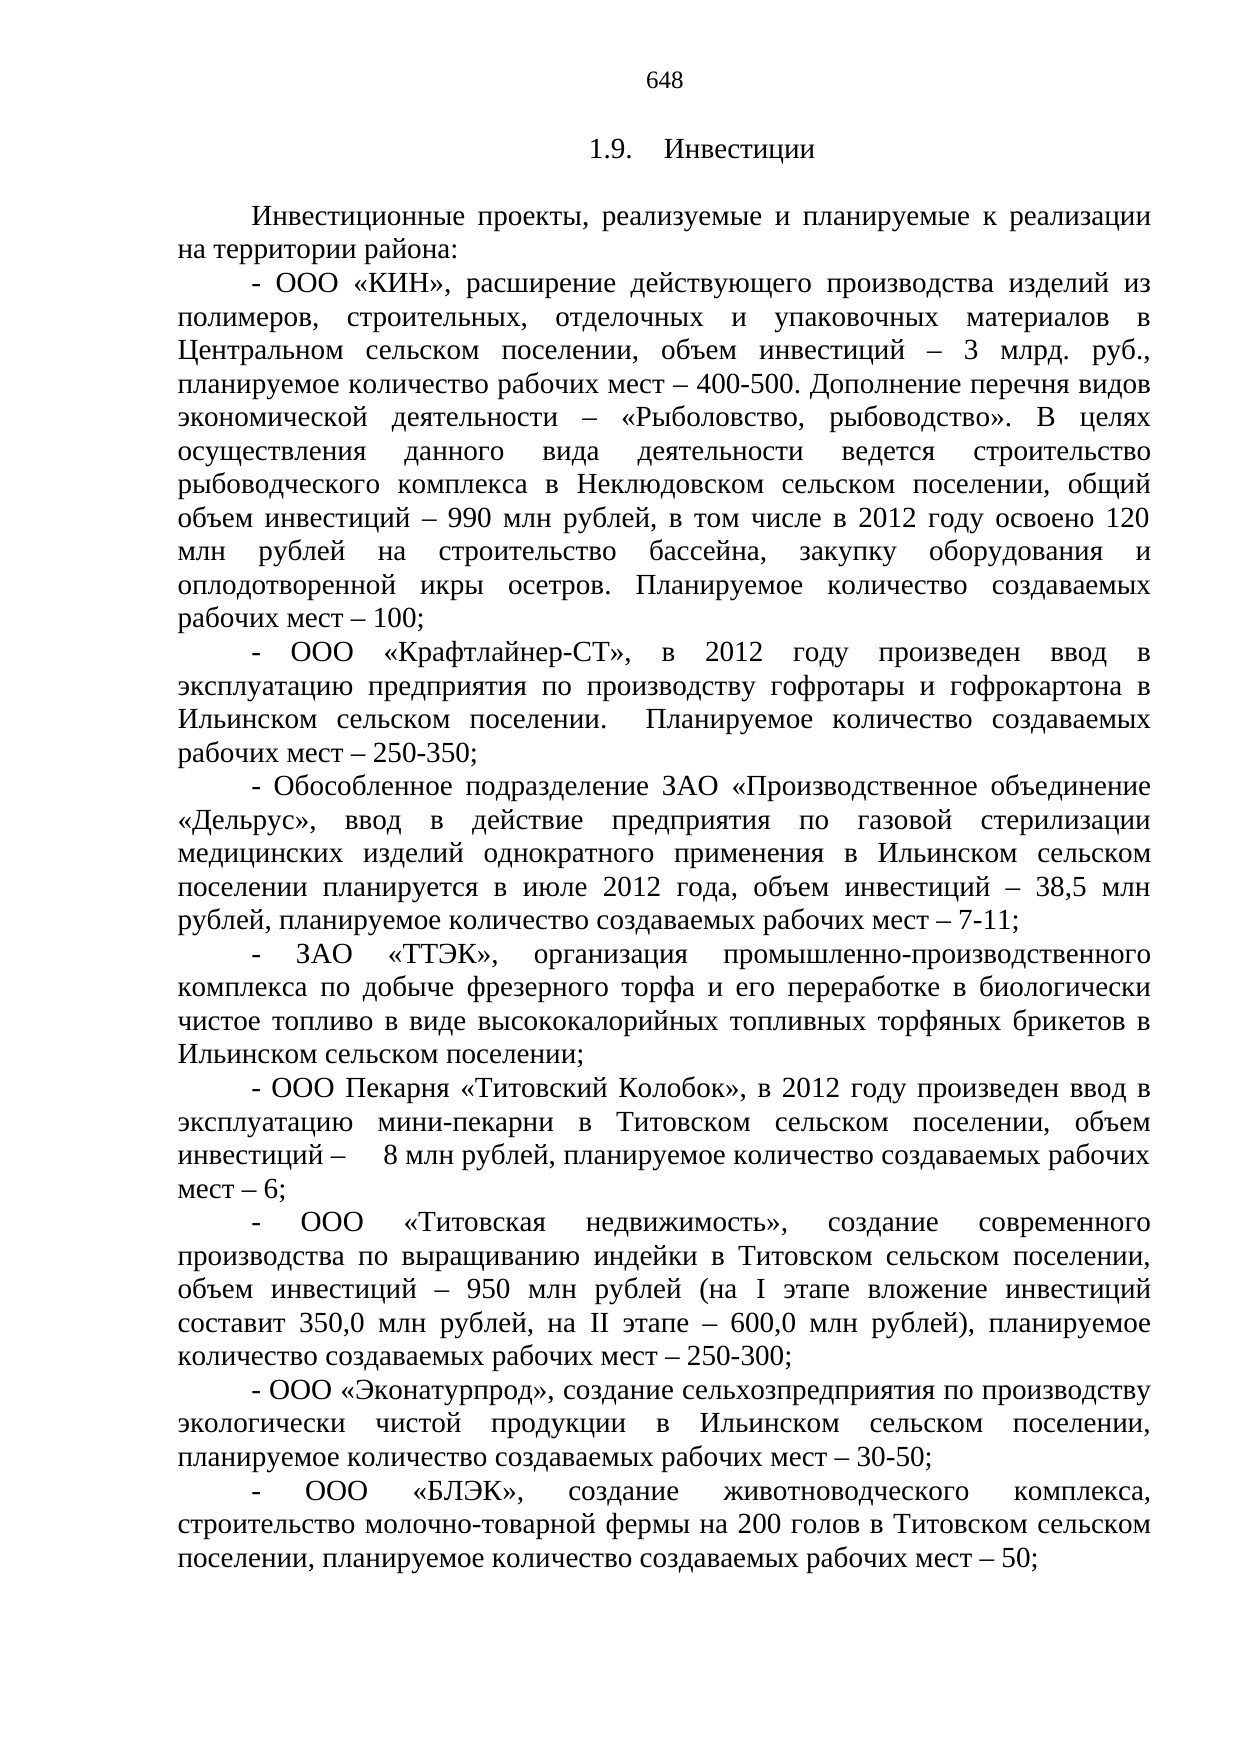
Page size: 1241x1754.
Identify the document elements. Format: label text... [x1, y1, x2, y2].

text - ООО «Эконатурпрод», создание сельхозпредприятия по производству экологически чистой продукции в Ильинском сельском поселении, планируемое количество создаваемых рабочих мест – 30-50; [177, 1372, 1152, 1473]
text - ООО «Крафтлайнер-СТ», в 2012 году произведен ввод в эксплуатацию предприятия по производству гофротары и гофрокартона в Ильинском сельском поселении. Планируемое количество создаваемых рабочих мест – 250-350; [177, 634, 1152, 768]
list Инвестиции [252, 131, 1152, 164]
text - ООО «Титовская недвижимость», создание современного производства по выращиванию индейки в Титовском сельском поселении, объем инвестиций – 950 млн рублей (на I этапе вложение инвестиций составит 350,0 млн рублей, на II этапе – 600,0 млн рублей), планируемое количество создаваемых рабочих мест – 250-300; [177, 1204, 1152, 1372]
text - ООО Пекарня «Титовский Колобок», в 2012 году произведен ввод в эксплуатацию мини-пекарни в Титовском сельском поселении, объем инвестиций – 8 млн рублей, планируемое количество создаваемых рабочих мест – 6; [177, 1070, 1152, 1204]
text - ООО «КИН», расширение действующего производства изделий из полимеров, строительных, отделочных и упаковочных материалов в Центральном сельском поселении, объем инвестиций – 3 млрд. руб., планируемое количество рабочих мест – 400-500. Дополнение перечня видов экономической деятельности – «Рыболовство, рыбоводство». В целях осуществления данного вида деятельности ведется строительство рыбоводческого комплекса в Неклюдовском сельском поселении, общий объем инвестиций – 990 млн рублей, в том числе в 2012 году освоено 120 млн рублей на строительство бассейна, закупку оборудования и оплодотворенной икры осетров. Планируемое количество создаваемых рабочих мест – 100; [177, 265, 1152, 634]
text - ЗАО «ТТЭК», организация промышленно-производственного комплекса по добыче фрезерного торфа и его переработке в биологически чистое топливо в виде высококалорийных топливных торфяных брикетов в Ильинском сельском поселении; [177, 936, 1152, 1070]
text Инвестиционные проекты, реализуемые и планируемые к реализации на территории района: [177, 198, 1152, 265]
text - Обособленное подразделение ЗАО «Производственное объединение «Дельрус», ввод в действие предприятия по газовой стерилизации медицинских изделий однократного применения в Ильинском сельском поселении планируется в июле 2012 года, объем инвестиций – 38,5 млн рублей, планируемое количество создаваемых рабочих мест – 7-11; [177, 768, 1152, 936]
text - ООО «БЛЭК», создание животноводческого комплекса, строительство молочно-товарной фермы на 200 голов в Титовском сельском поселении, планируемое количество создаваемых рабочих мест – 50; [177, 1473, 1152, 1573]
